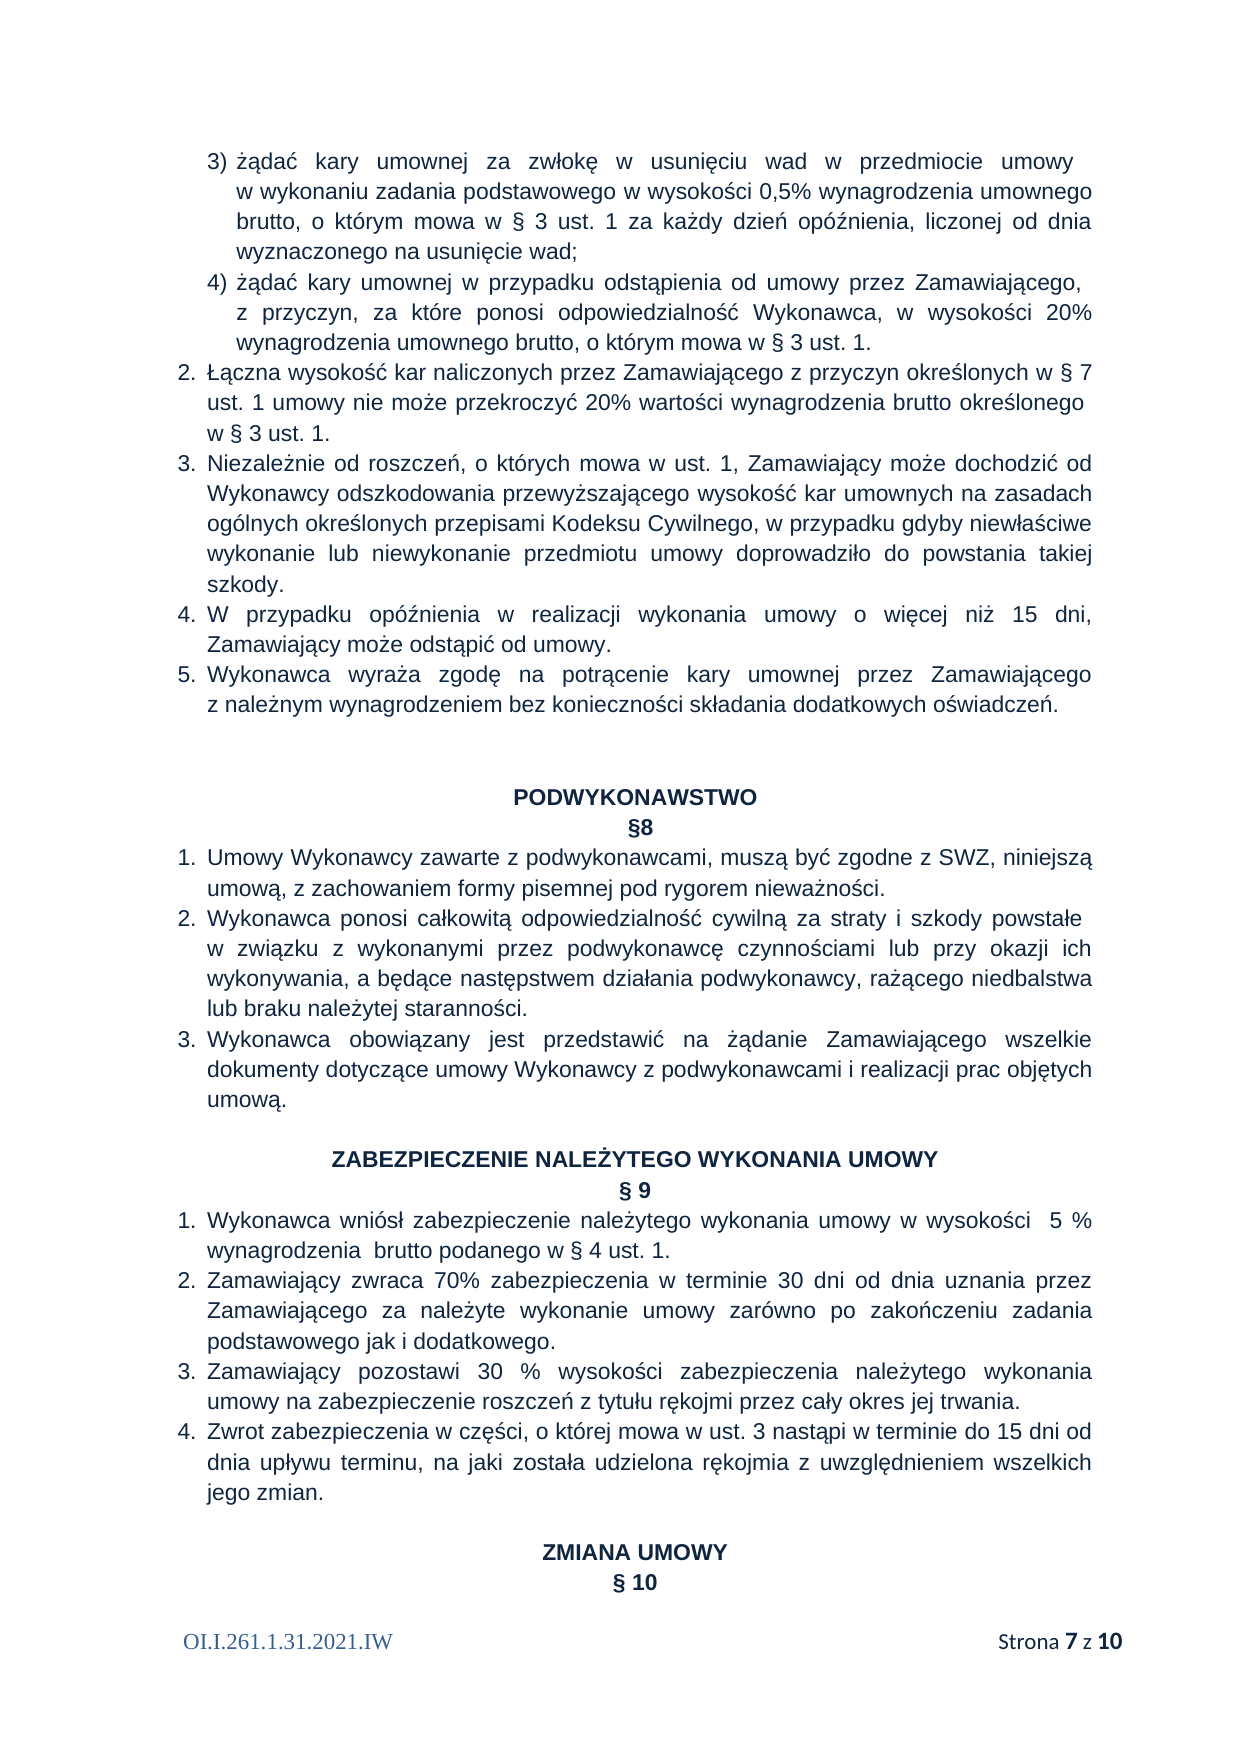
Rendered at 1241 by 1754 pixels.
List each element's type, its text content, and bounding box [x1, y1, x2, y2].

list Łączna wysokość kar naliczonych przez Zamawiającego z przyczyn określonych w § 7 ust. 1 umowy nie może przekroczyć 20% wartości wynagrodzenia brutto określonego w § 3 ust. 1. [177, 359, 1093, 446]
list żądać kary umownej za zwłokę w usunięciu wad w przedmiocie umowy w wykonaniu zadania podstawowego w wysokości 0,5% wynagrodzenia umownego brutto, o którym mowa w § 3 ust. 1 za każdy dzień opóźnienia, liczonej od dnia wyznaczonego na usunięcie wad; [207, 148, 1093, 264]
list Zamawiający zwraca 70% zabezpieczenia w terminie 30 dni od dnia uznania przez Zamawiającego za należyte wykonanie umowy zarówno po zakończeniu zadania podstawowego jak i dodatkowego. [177, 1267, 1093, 1354]
list Zwrot zabezpieczenia w części, o której mowa w ust. 3 nastąpi w terminie do 15 dni od dnia upływu terminu, na jaki została udzielona rękojmia z uwzględnieniem wszelkich jego zmian. [177, 1418, 1093, 1505]
list PODWYKONAWSTWO [252, 784, 1093, 810]
text ZABEZPIECZENIE NALEŻYTEGO WYKONANIA UMOWY [177, 1146, 1093, 1173]
list żądać kary umownej w przypadku odstąpienia od umowy przez Zamawiającego, z przyczyn, za które ponosi odpowiedzialność Wykonawca, w wysokości 20% wynagrodzenia umownego brutto, o którym mowa w § 3 ust. 1. [207, 268, 1093, 355]
list W przypadku opóźnienia w realizacji wykonania umowy o więcej niż 15 dni, Zamawiający może odstąpić od umowy. [177, 601, 1093, 657]
list Zamawiający pozostawi 30 % wysokości zabezpieczenia należytego wykonania umowy na zabezpieczenie roszczeń z tytułu rękojmi przez cały okres jej trwania. [177, 1358, 1093, 1414]
list Umowy Wykonawcy zawarte z podwykonawcami, muszą być zgodne z SWZ, niniejszą umową, z zachowaniem formy pisemnej pod rygorem nieważności. [177, 844, 1093, 901]
list §8 [252, 814, 1093, 841]
list Wykonawca wyraża zgodę na potrącenie kary umownej przez Zamawiającego z należnym wynagrodzeniem bez konieczności składania dodatkowych oświadczeń. [177, 661, 1093, 718]
text § 9 [177, 1177, 1093, 1203]
text § 10 [177, 1569, 1093, 1596]
list Wykonawca obowiązany jest przedstawić na żądanie Zamawiającego wszelkie dokumenty dotyczące umowy Wykonawcy z podwykonawcami i realizacji prac objętych umową. [177, 1026, 1093, 1112]
list Niezależnie od roszczeń, o których mowa w ust. 1, Zamawiający może dochodzić od Wykonawcy odszkodowania przewyższającego wysokość kar umownych na zasadach ogólnych określonych przepisami Kodeksu Cywilnego, w przypadku gdyby niewłaściwe wykonanie lub niewykonanie przedmiotu umowy doprowadziło do powstania takiej szkody. [177, 450, 1093, 597]
text ZMIANA UMOWY [177, 1539, 1093, 1566]
list Wykonawca ponosi całkowitą odpowiedzialność cywilną za straty i szkody powstałe w związku z wykonanymi przez podwykonawcę czynnościami lub przy okazji ich wykonywania, a będące następstwem działania podwykonawcy, rażącego niedbalstwa lub braku należytej staranności. [177, 905, 1093, 1022]
list Wykonawca wniósł zabezpieczenie należytego wykonania umowy w wysokości 5 % wynagrodzenia brutto podanego w § 4 ust. 1. [177, 1207, 1093, 1263]
